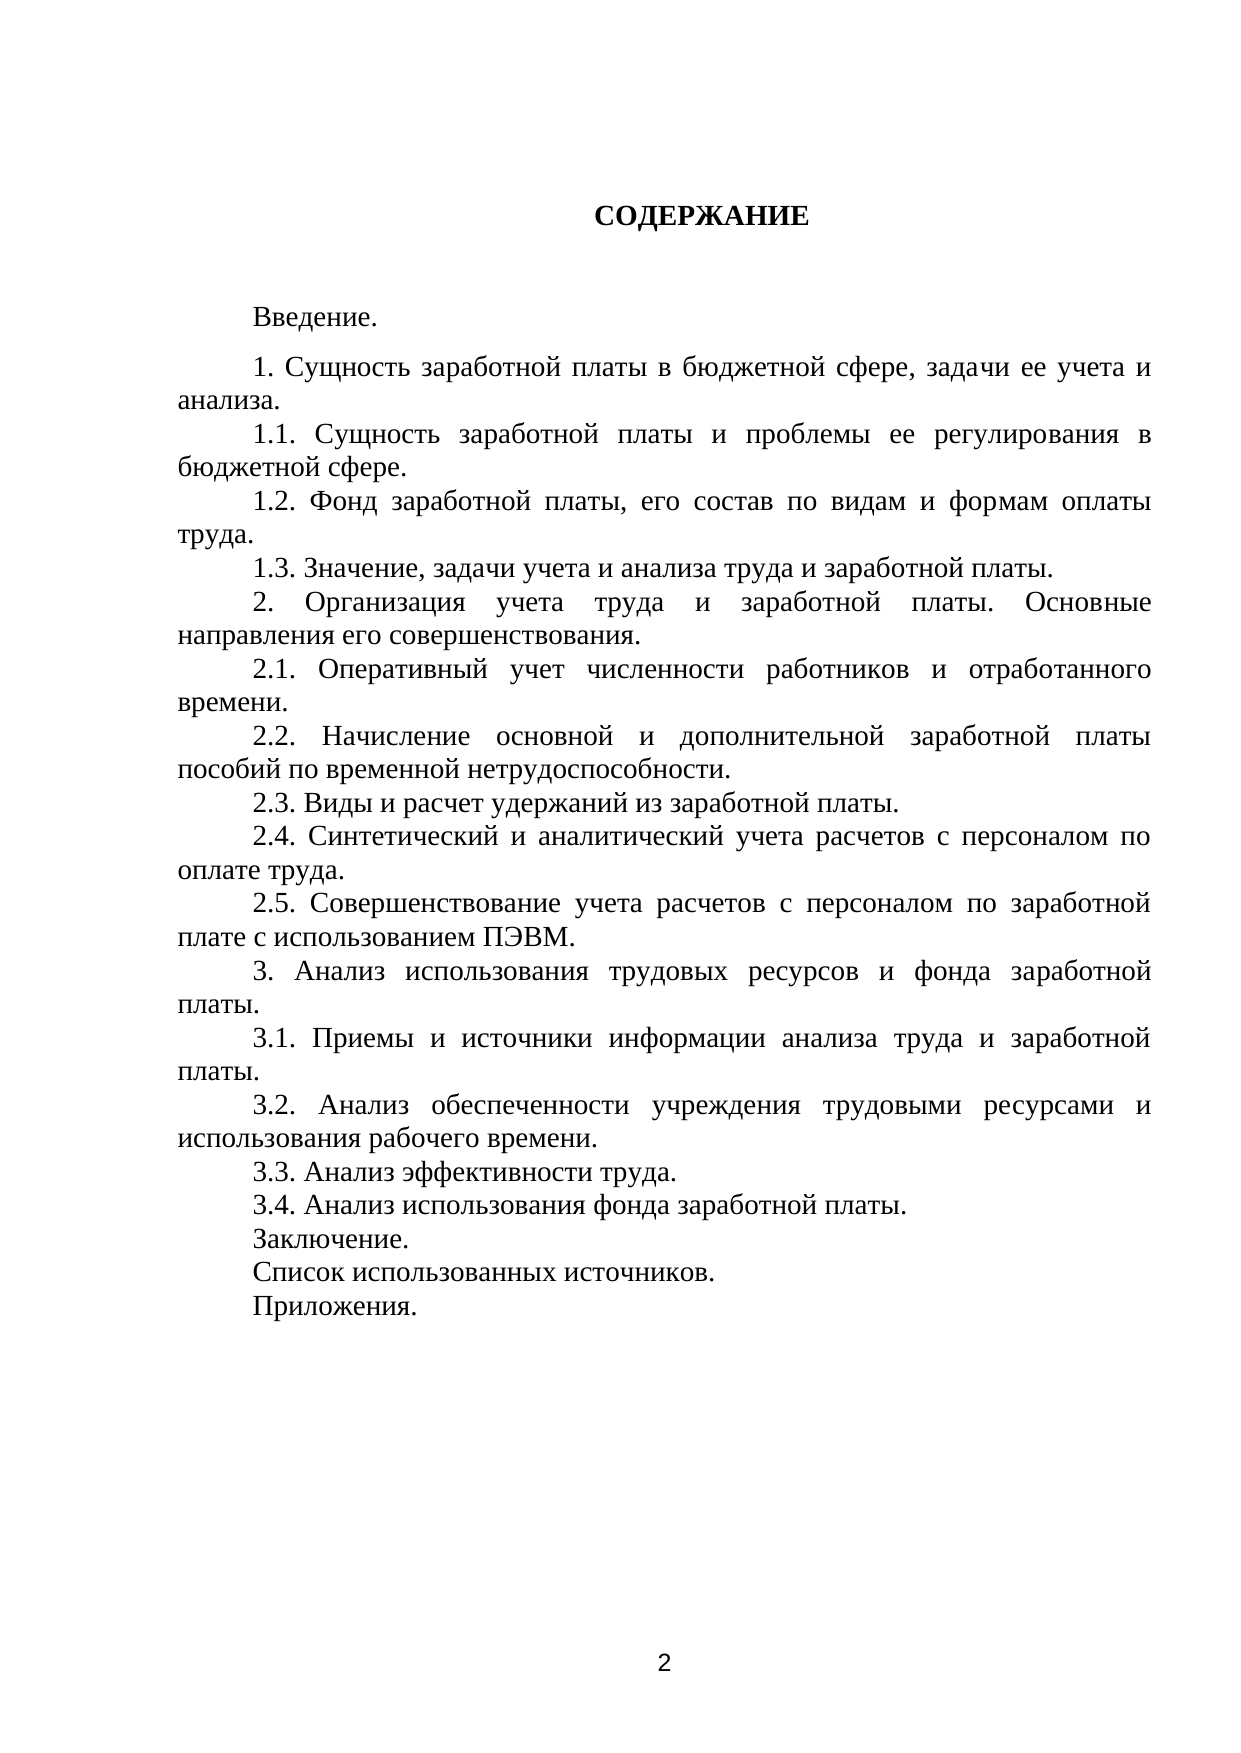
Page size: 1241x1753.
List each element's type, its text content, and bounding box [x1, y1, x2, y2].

text 3.1. Приемы и источники информации анализа труда и заработной платы. [177, 1020, 1152, 1087]
text 3.2. Анализ обеспеченности учреждения трудовыми ресурсами и использования рабочего времени. [177, 1087, 1152, 1154]
text 2.3. Виды и расчет удержаний из заработной платы. [177, 785, 1152, 818]
text 1.3. Значение, задачи учета и анализа труда и заработной платы. [177, 550, 1152, 584]
text 2.2. Начисление основной и дополнительной заработной платы пособий по временной нетрудоспособности. [177, 718, 1152, 785]
text Заключение. [177, 1221, 1152, 1254]
text Список использованных источников. [177, 1254, 1152, 1288]
text СОДЕРЖАНИЕ [177, 198, 1152, 232]
text 2.4. Синтетический и аналитический учета расчетов с персоналом по оплате труда. [177, 818, 1152, 886]
text 1. Сущность заработной платы в бюджетной сфере, задачи ее учета и анализа. [177, 349, 1152, 416]
text Приложения. [177, 1288, 1152, 1322]
text 2. Организация учета труда и заработной платы. Основные направления его совершенствования. [177, 584, 1152, 651]
text 3.4. Анализ использования фонда заработной платы. [177, 1187, 1152, 1221]
text 3. Анализ использования трудовых ресурсов и фонда заработной платы. [177, 953, 1152, 1020]
text 3.3. Анализ эффективности труда. [177, 1154, 1152, 1187]
text 2.1. Оперативный учет численности работников и отработанного времени. [177, 651, 1152, 718]
text 2.5. Совершенствование учета расчетов с персоналом по заработной плате с использованием ПЭВМ. [177, 886, 1152, 953]
text 1.2. Фонд заработной платы, его состав по видам и формам оплаты труда. [177, 483, 1152, 550]
text Введение. [177, 299, 1152, 332]
text 1.1. Сущность заработной платы и проблемы ее регулирования в бюджетной сфере. [177, 416, 1152, 483]
